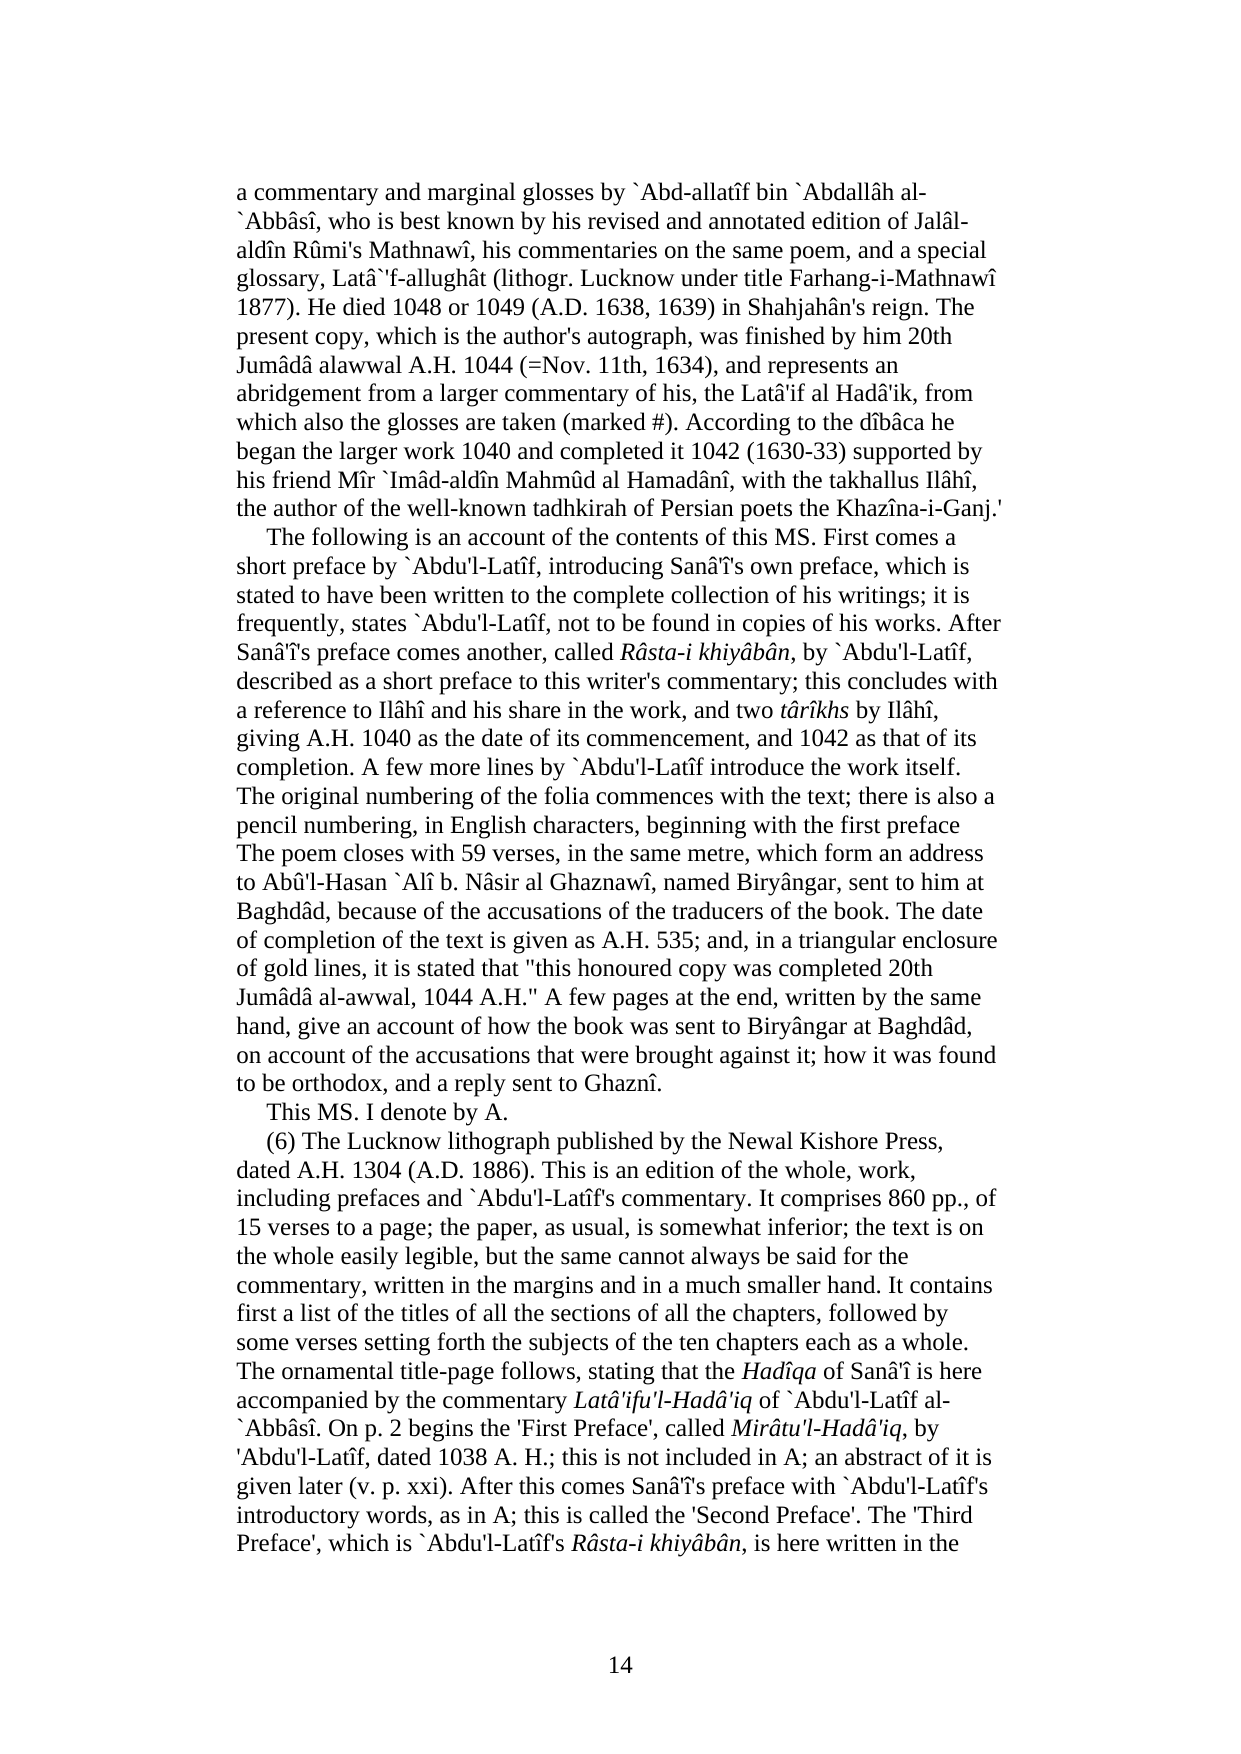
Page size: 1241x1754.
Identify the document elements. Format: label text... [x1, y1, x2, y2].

text The following is an account of the contents of this MS. First comes a short preface by `Abdu'l-Latîf, introducing Sanâ'î's own preface, which is stated to have been written to the complete collection of his writings; it is frequently, states `Abdu'l-Latîf, not to be found in copies of his works. After Sanâ'î's preface comes another, called Râsta-i khiyâbân, by `Abdu'l-Latîf, described as a short preface to this writer's commentary; this concludes with a reference to Ilâhî and his share in the work, and two târîkhs by Ilâhî, giving A.H. 1040 as the date of its commencement, and 1042 as that of its completion. A few more lines by `Abdu'l-Latîf introduce the work itself. The original numbering of the folia commences with the text; there is also a pencil numbering, in English characters, beginning with the first preface The poem closes with 59 verses, in the same metre, which form an address to Abû'l-Hasan `Alî b. Nâsir al Ghaznawî, named Biryângar, sent to him at Baghdâd, because of the accusations of the traducers of the book. The date of completion of the text is given as A.H. 535; and, in a triangular enclosure of gold lines, it is stated that "this honoured copy was completed 20th Jumâdâ al-awwal, 1044 A.H." A few pages at the end, written by the same hand, give an account of how the book was sent to Biryângar at Baghdâd, on account of the accusations that were brought against it; how it was found to be orthodox, and a reply sent to Ghaznî. [236, 522, 1004, 1097]
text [236, 1126, 1004, 1557]
text This MS. I denote by A. [236, 1097, 1004, 1126]
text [236, 177, 1004, 522]
